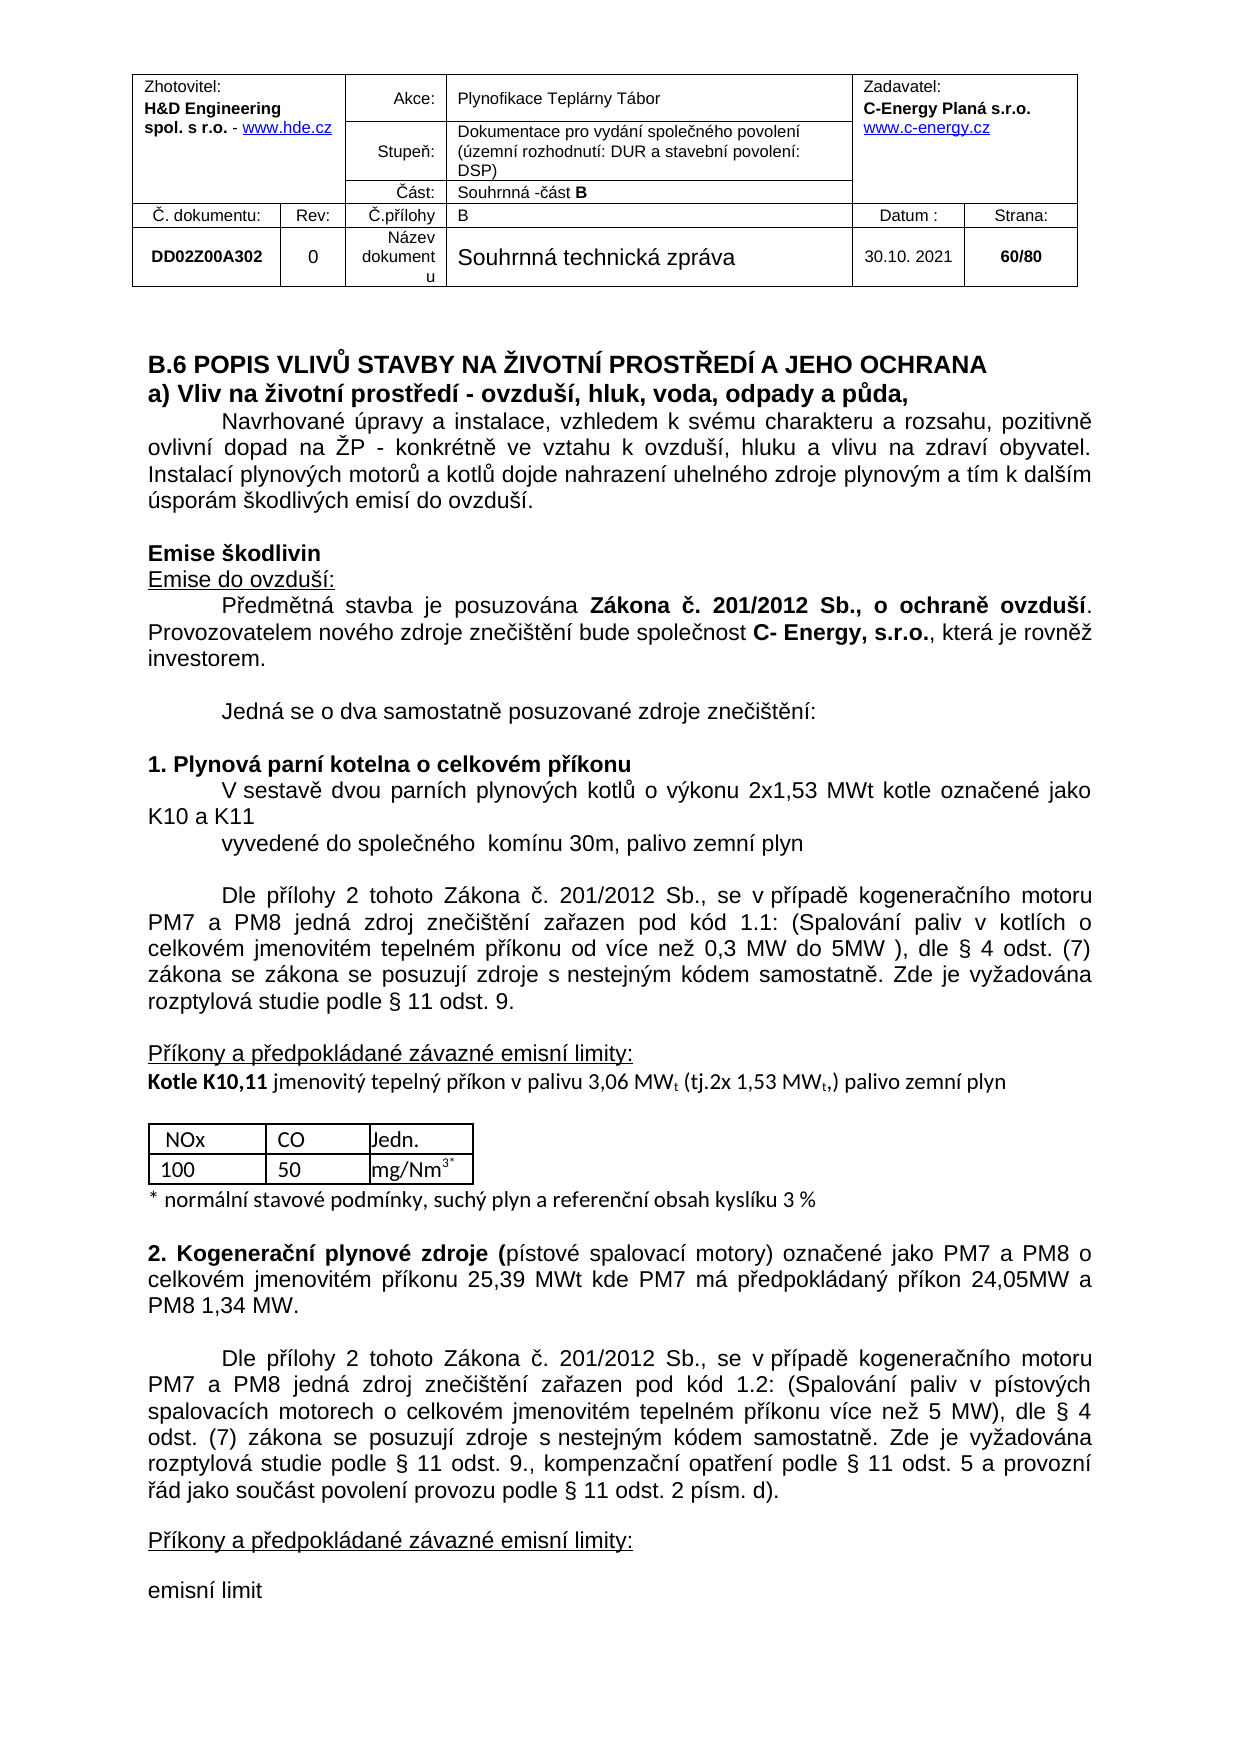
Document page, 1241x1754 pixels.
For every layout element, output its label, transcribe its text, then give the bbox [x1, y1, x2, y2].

table_cell 100 [150, 1155, 265, 1183]
text Emise do ovzduší: [148, 566, 1092, 592]
table_cell mg/Nm3* [371, 1155, 472, 1183]
text Emise škodlivin [148, 540, 1092, 566]
text * normální stavové podmínky, suchý plyn a referenční obsah kyslíku 3 % [148, 1185, 1092, 1213]
table_header NOx [150, 1125, 265, 1153]
table_cell 50 [267, 1155, 369, 1183]
subtitle a) Vliv na životní prostředí - ovzduší, hluk, voda, odpady a půda, [148, 379, 1092, 408]
text 2. Kogenerační plynové zdroje (pístové spalovací motory) označené jako PM7 a PM8 o celkovém jmenovitém příkonu 25,39 MWt kde PM7 má předpokládaný příkon 24,05MW a PM8 1,34 MW. [148, 1239, 1092, 1318]
table_header Jedn. [371, 1125, 472, 1153]
text Dle přílohy 2 tohoto Zákona č. 201/2012 Sb., se v případě kogeneračního motoru PM7 a PM8 jedná zdroj znečištění zařazen pod kód 1.1: (Spalování paliv v kotlích o celkovém jmenovitém tepelném příkonu od více než 0,3 MW do 5MW ), dle § 4 odst. (7) zákona se zákona se posuzují zdroje s nestejným kódem samostatně. Zde je vyžadována rozptylová studie podle § 11 odst. 9. [148, 882, 1092, 1014]
text Jedná se o dva samostatně posuzované zdroje znečištění: [148, 698, 1092, 724]
text Navrhované úpravy a instalace, vzhledem k svému charakteru a rozsahu, pozitivně ovlivní dopad na ŽP - konkrétně ve vztahu k ovzduší, hluku a vlivu na zdraví obyvatel. Instalací plynových motorů a kotlů dojde nahrazení uhelného zdroje plynovým a tím k dalším úsporám škodlivých emisí do ovzduší. [148, 408, 1092, 513]
table_header CO [267, 1125, 369, 1153]
text 1. Plynová parní kotelna o celkovém příkonu [148, 751, 1092, 777]
text Příkony a předpokládané závazné emisní limity: [148, 1527, 1092, 1553]
text Kotle K10,11 jmenovitý tepelný příkon v palivu 3,06 MWt (tj.2x 1,53 MWt,) palivo zemní plyn [148, 1067, 1092, 1095]
text vyvedené do společného komínu 30m, palivo zemní plyn [148, 829, 1092, 856]
text V sestavě dvou parních plynových kotlů o výkonu 2x1,53 MWt kotle označené jako K10 a K11 [148, 777, 1092, 829]
text Dle přílohy 2 tohoto Zákona č. 201/2012 Sb., se v případě kogeneračního motoru PM7 a PM8 jedná zdroj znečištění zařazen pod kód 1.2: (Spalování paliv v pístových spalovacích motorech o celkovém jmenovitém tepelném příkonu více než 5 MW), dle § 4 odst. (7) zákona se posuzují zdroje s nestejným kódem samostatně. Zde je vyžadována rozptylová studie podle § 11 odst. 9., kompenzační opatření podle § 11 odst. 5 a provozní řád jako součást povolení provozu podle § 11 odst. 2 písm. d). [148, 1345, 1092, 1503]
subtitle B.6 Popis vlivů stavby na životní prostředí a jeho ochrana [148, 350, 1092, 379]
text Předmětná stavba je posuzována Zákona č. 201/2012 Sb., o ochraně ovzduší. Provozovatelem nového zdroje znečištění bude společnost C- Energy, s.r.o., která je rovněž investorem. [148, 592, 1092, 671]
text emisní limit [148, 1577, 1092, 1604]
text Příkony a předpokládané závazné emisní limity: [148, 1040, 1092, 1067]
